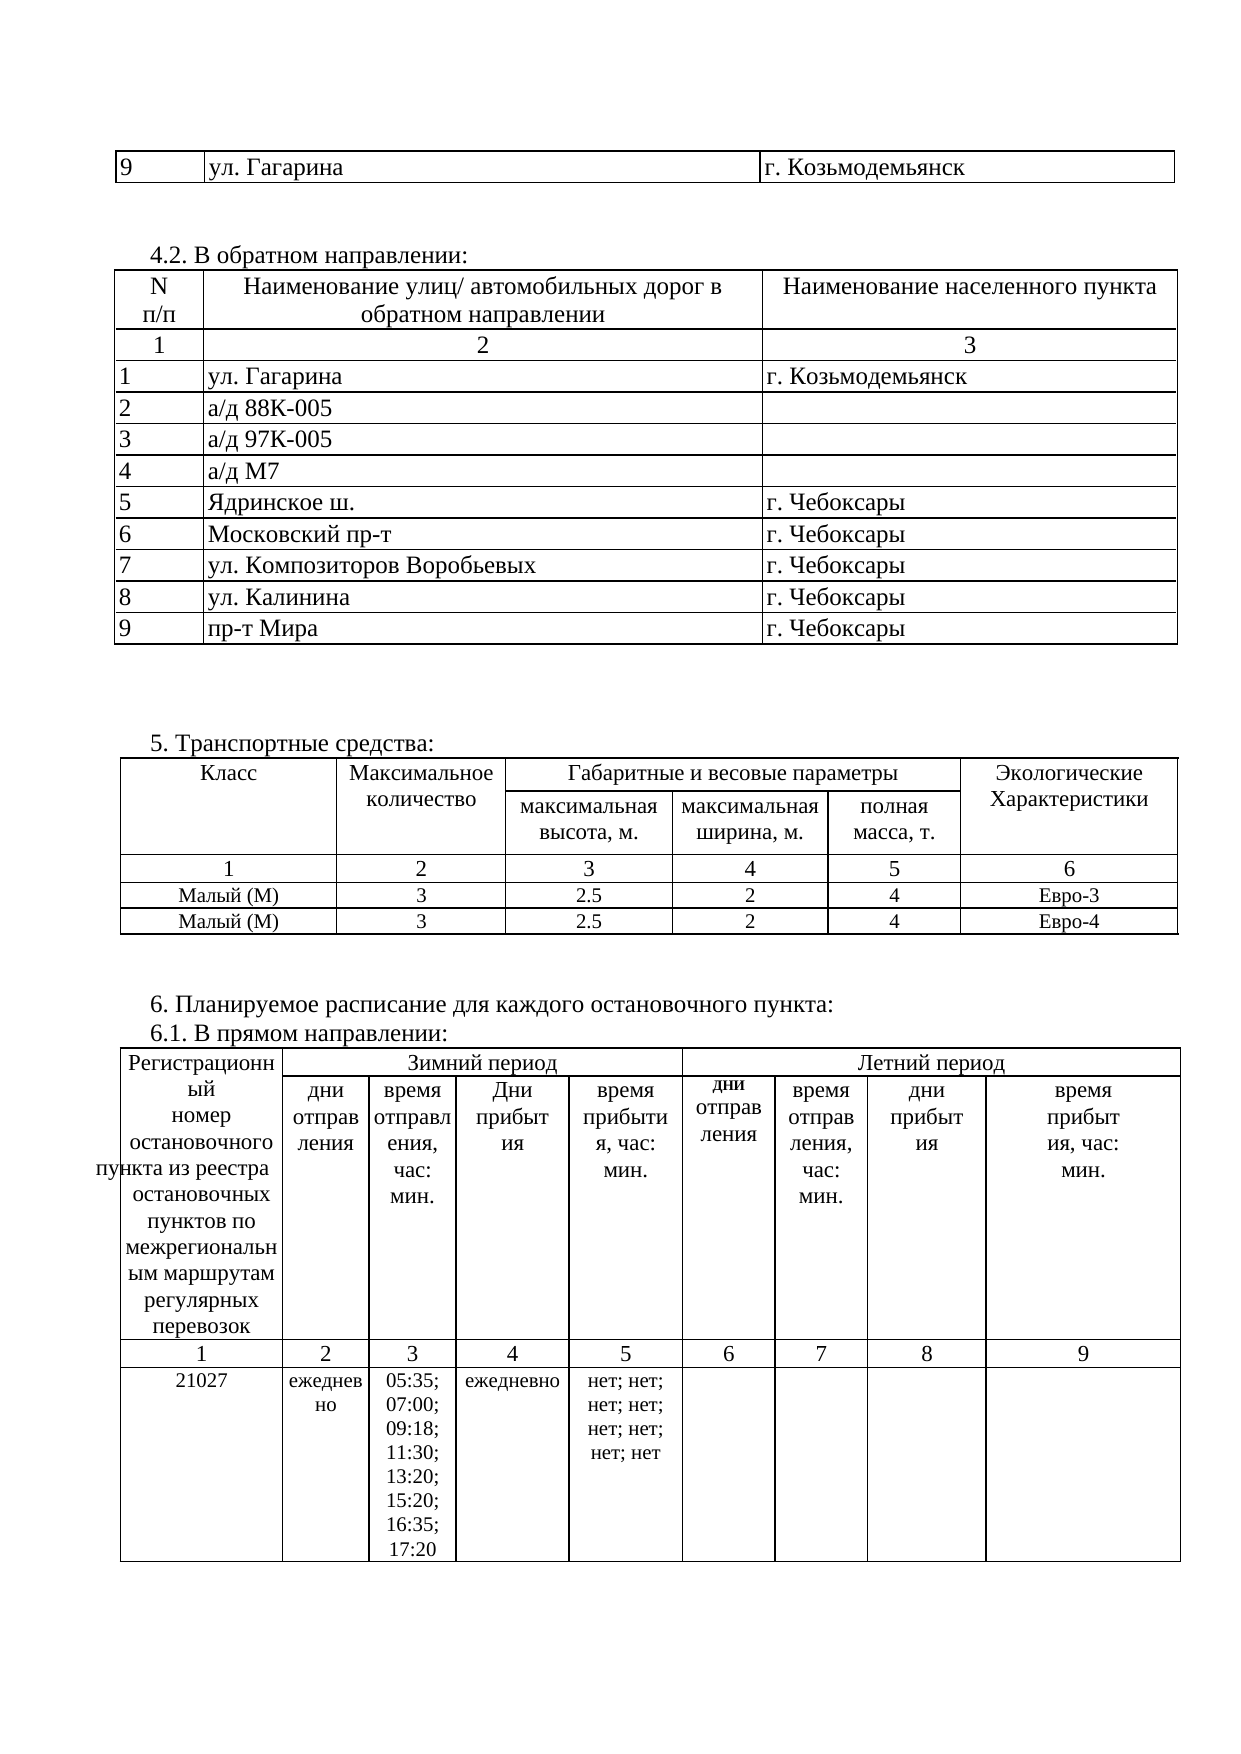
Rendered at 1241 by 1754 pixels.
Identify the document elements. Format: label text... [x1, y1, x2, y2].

table_cell 1 [121, 855, 336, 882]
table_cell 5 [829, 855, 960, 882]
table_cell [868, 1368, 985, 1561]
table_cell максимальная высота, м. [506, 792, 672, 854]
table_cell 4 [829, 883, 960, 907]
table_header Зимний период [283, 1049, 682, 1075]
table_cell Ядринское ш. [204, 487, 762, 517]
table_cell Малый (М) [121, 909, 336, 933]
table_header Класс [121, 759, 336, 854]
table_cell г. Чебоксары [763, 580, 1177, 611]
table_cell 7 [776, 1340, 867, 1366]
table_cell 3 [370, 1340, 455, 1366]
table_cell 21027 [121, 1368, 282, 1561]
table_cell Евро-4 [961, 909, 1177, 933]
table_cell 2 [337, 855, 505, 882]
table_cell г. Чебоксары [763, 517, 1177, 548]
table_header Наименование улиц/ автомобильных дорог в обратном направлении [204, 271, 762, 328]
table_cell 9 [115, 613, 203, 643]
table_cell 6 [115, 518, 203, 548]
table_cell 4 [115, 455, 203, 486]
text 6. Планируемое расписание для каждого остановочного пункта: [150, 989, 1090, 1018]
table_cell 3 [506, 855, 672, 882]
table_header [121, 1049, 282, 1338]
table_cell 6 [683, 1340, 774, 1366]
table_cell полная масса, т. [829, 792, 960, 854]
table_cell 2 [115, 392, 203, 423]
table_cell 9 [117, 152, 204, 181]
table_cell Евро-3 [961, 883, 1177, 907]
text 5. Транспортные средства: [150, 728, 1090, 757]
table_cell 2.5 [506, 909, 672, 933]
table_cell время прибыти я, час: мин. [570, 1077, 682, 1338]
table_cell время прибыт ия, час: мин. [987, 1077, 1180, 1338]
table_cell время отправл ения, час: мин. [370, 1077, 455, 1338]
table_cell 1 [121, 1340, 282, 1366]
table_cell а/д М7 [204, 456, 762, 486]
table_cell 3 [763, 328, 1177, 360]
table_cell 2 [673, 883, 827, 907]
table_cell [763, 454, 1177, 486]
table_cell 8 [868, 1340, 985, 1366]
table_cell 2 [283, 1340, 368, 1366]
table_cell ДНИ отправ ления [683, 1077, 774, 1338]
table_cell 8 [115, 581, 203, 611]
table_cell нет; нет; нет; нет; нет; нет; нет; нет [570, 1368, 682, 1561]
table_cell [763, 423, 1177, 454]
table_cell 2 [673, 909, 827, 933]
table_cell ул. Калинина [204, 582, 762, 611]
table_cell 3 [337, 883, 505, 907]
table_cell 2.5 [506, 883, 672, 907]
table_cell г. Козьмодемьянск [763, 360, 1177, 391]
table_cell [683, 1368, 774, 1561]
text 6.1. В прямом направлении: [150, 1018, 1090, 1047]
table_cell 5 [115, 487, 203, 517]
table_cell ежедневно [283, 1368, 368, 1561]
table_cell 2 [204, 330, 762, 360]
table_cell 6 [961, 855, 1177, 882]
table_cell г. Чебоксары [763, 486, 1177, 517]
table_cell [987, 1368, 1180, 1561]
table_cell 1 [115, 329, 203, 360]
table_cell 1 [115, 361, 203, 391]
table_cell ежедневно [457, 1368, 568, 1561]
table_header Летний период [683, 1049, 1180, 1075]
table_cell Дни прибыт ия [457, 1077, 568, 1338]
table_cell 3 [337, 909, 505, 933]
table_cell пр-т Мира [204, 613, 762, 643]
table_header Наименование населенного пункта [763, 271, 1177, 328]
table_header Габаритные и весовые параметры [506, 759, 960, 790]
table_header Максимальное количество [337, 759, 505, 854]
table_cell ул. Гагарина [204, 361, 762, 391]
table_cell 5 [570, 1340, 682, 1366]
table_cell дни прибыт ия [868, 1077, 985, 1338]
table_cell а/д 97К-005 [204, 424, 762, 454]
table_cell максимальная ширина, м. [673, 792, 827, 854]
table_cell 4 [829, 909, 960, 933]
table_cell 7 [115, 550, 203, 580]
table_cell а/д 88К-005 [204, 393, 762, 423]
table_cell г. Козьмодемьянск [761, 152, 1174, 181]
table_cell Малый (М) [121, 883, 336, 907]
table_cell [763, 391, 1177, 423]
table_cell ул. Гагарина [205, 152, 759, 181]
table_cell 05:35; 07:00; 09:18; 11:30; 13:20; 15:20; 16:35; 17:20 [370, 1368, 455, 1561]
table_cell дни отправ ления [283, 1077, 368, 1338]
table_cell 4 [457, 1340, 568, 1366]
text 4.2. В обратном направлении: [150, 241, 1090, 269]
table_cell Московский пр-т [204, 519, 762, 548]
table_cell ул. Композиторов Воробьевых [204, 550, 762, 580]
table_cell г. Чебоксары [763, 549, 1177, 580]
table_cell 4 [673, 855, 827, 882]
table_header N п/п [115, 271, 203, 328]
table_cell 9 [987, 1340, 1180, 1366]
table_cell время отправ ления, час: мин. [776, 1077, 867, 1338]
table_cell 3 [115, 424, 203, 454]
table_cell [776, 1368, 867, 1561]
table_cell г. Чебоксары [763, 611, 1177, 643]
table_header Экологические Характеристики [961, 759, 1177, 854]
